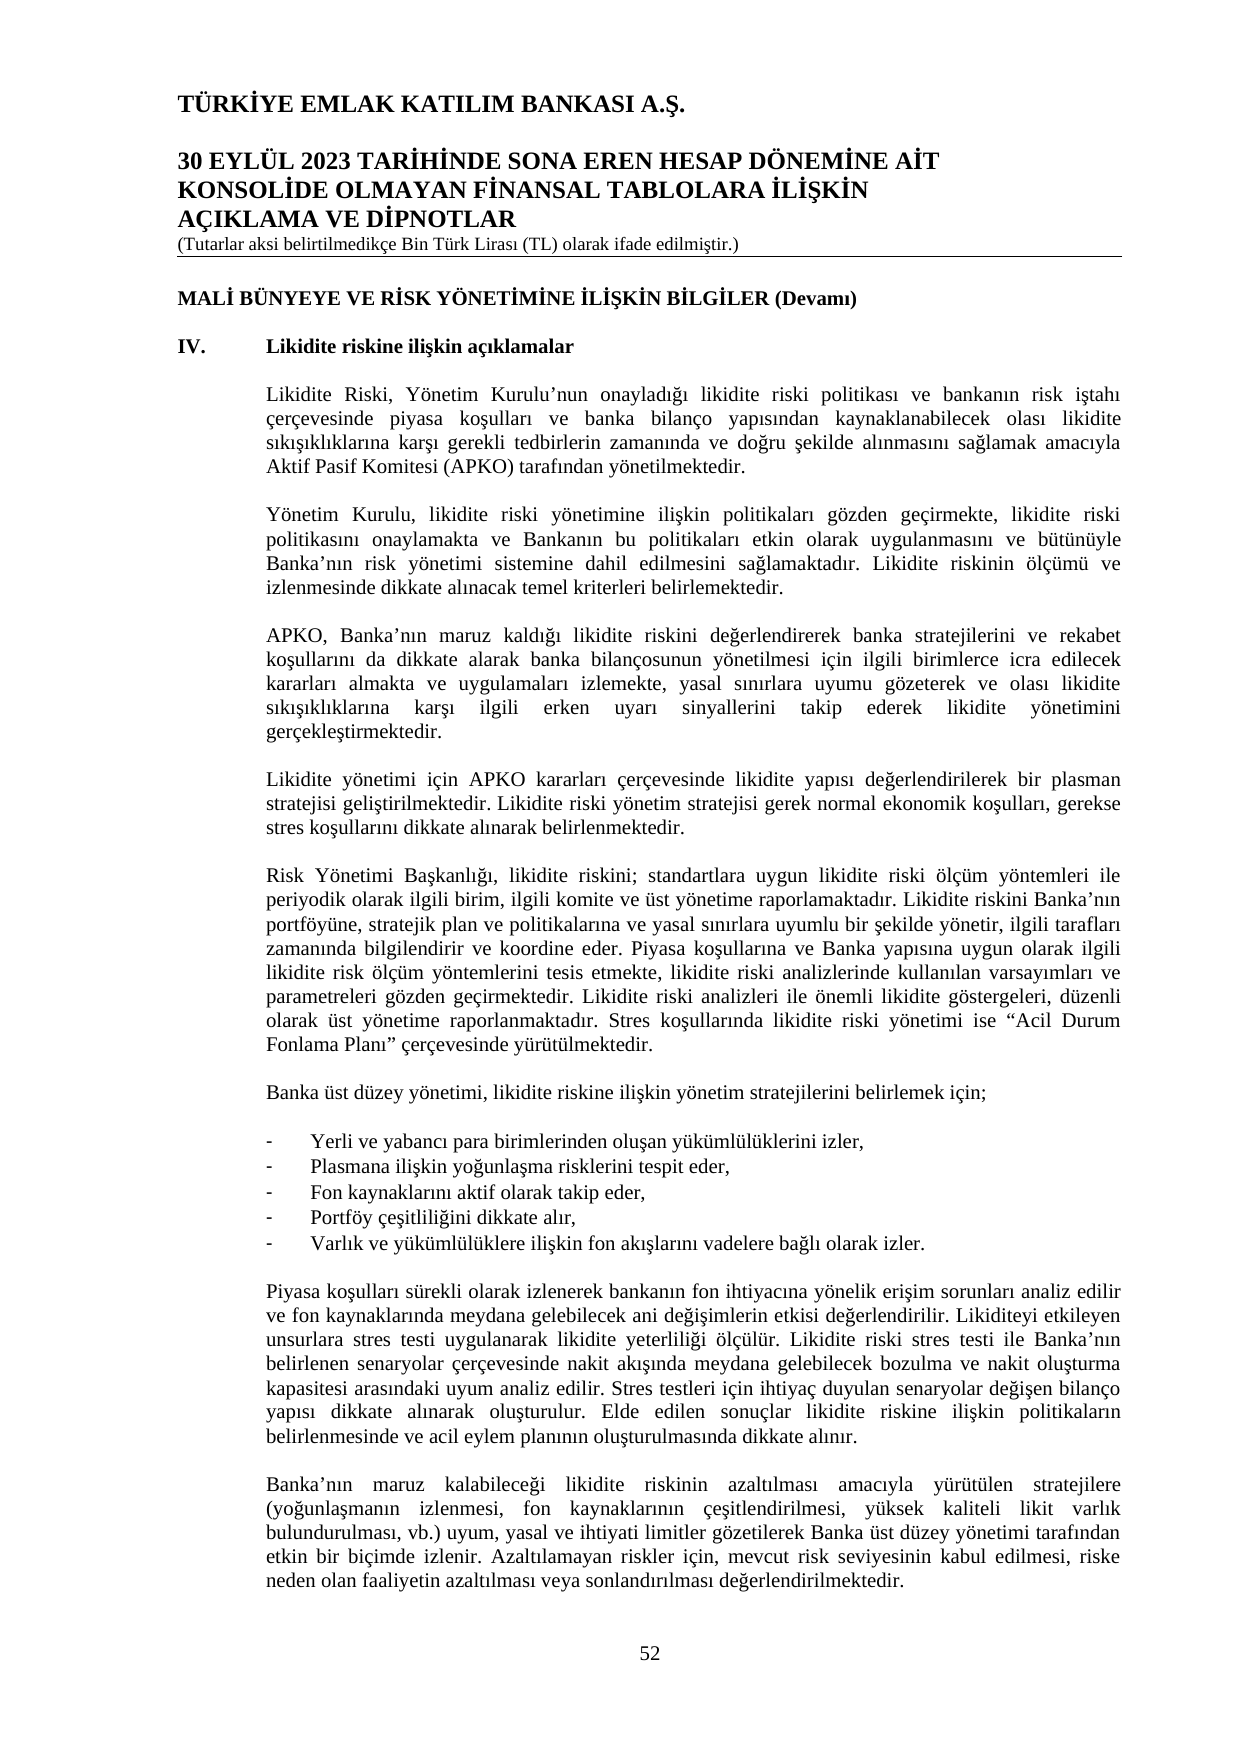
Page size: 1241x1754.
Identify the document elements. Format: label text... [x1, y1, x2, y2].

text Likidite yönetimi için APKO kararları çerçevesinde likidite yapısı değerlendirilerek bir plasman stratejisi geliştirilmektedir. Likidite riski yönetim stratejisi gerek normal ekonomik koşulları, gerekse stres koşullarını dikkate alınarak belirlenmektedir. [266, 767, 1122, 839]
text Risk Yönetimi Başkanlığı, likidite riskini; standartlara uygun likidite riski ölçüm yöntemleri ile periyodik olarak ilgili birim, ilgili komite ve üst yönetime raporlamaktadır. Likidite riskini Banka’nın portföyüne, stratejik plan ve politikalarına ve yasal sınırlara uyumlu bir şekilde yönetir, ilgili tarafları zamanında bilgilendirir ve koordine eder. Piyasa koşullarına ve Banka yapısına uygun olarak ilgili likidite risk ölçüm yöntemlerini tesis etmekte, likidite riski analizlerinde kullanılan varsayımları ve parametreleri gözden geçirmektedir. Likidite riski analizleri ile önemli likidite göstergeleri, düzenli olarak üst yönetime raporlanmaktadır. Stres koşullarında likidite riski yönetimi ise “Acil Durum Fonlama Planı” çerçevesinde yürütülmektedir. [266, 863, 1122, 1056]
list Likidite riskine ilişkin açıklamalar [177, 334, 1122, 358]
text MALİ BÜNYEYE VE RİSK YÖNETİMİNE İLİŞKİN BİLGİLER (Devamı) [177, 286, 1122, 310]
text Banka’nın maruz kalabileceği likidite riskinin azaltılması amacıyla yürütülen stratejilere (yoğunlaşmanın izlenmesi, fon kaynaklarının çeşitlendirilmesi, yüksek kaliteli likit varlık bulundurulması, vb.) uyum, yasal ve ihtiyati limitler gözetilerek Banka üst düzey yönetimi tarafından etkin bir biçimde izlenir. Azaltılamayan riskler için, mevcut risk seviyesinin kabul edilmesi, riske neden olan faaliyetin azaltılması veya sonlandırılması değerlendirilmektedir. [266, 1472, 1122, 1592]
text APKO, Banka’nın maruz kaldığı likidite riskini değerlendirerek banka stratejilerini ve rekabet koşullarını da dikkate alarak banka bilançosunun yönetilmesi için ilgili birimlerce icra edilecek kararları almakta ve uygulamaları izlemekte, yasal sınırlara uyumu gözeterek ve olası likidite sıkışıklıklarına karşı ilgili erken uyarı sinyallerini takip ederek likidite yönetimini gerçekleştirmektedir. [266, 623, 1122, 743]
list Fon kaynaklarını aktif olarak takip eder, [266, 1179, 1122, 1204]
text Likidite Riski, Yönetim Kurulu’nun onayladığı likidite riski politikası ve bankanın risk iştahı çerçevesinde piyasa koşulları ve banka bilanço yapısından kaynaklanabilecek olası likidite sıkışıklıklarına karşı gerekli tedbirlerin zamanında ve doğru şekilde alınmasını sağlamak amacıyla Aktif Pasif Komitesi (APKO) tarafından yönetilmektedir. [266, 382, 1122, 478]
list Yerli ve yabancı para birimlerinden oluşan yükümlülüklerini izler, [266, 1128, 1122, 1153]
text Banka üst düzey yönetimi, likidite riskine ilişkin yönetim stratejilerini belirlemek için; [266, 1080, 1122, 1104]
list Varlık ve yükümlülüklere ilişkin fon akışlarını vadelere bağlı olarak izler. [266, 1230, 1122, 1255]
text Piyasa koşulları sürekli olarak izlenerek bankanın fon ihtiyacına yönelik erişim sorunları analiz edilir ve fon kaynaklarında meydana gelebilecek ani değişimlerin etkisi değerlendirilir. Likiditeyi etkileyen unsurlara stres testi uygulanarak likidite yeterliliği ölçülür. Likidite riski stres testi ile Banka’nın belirlenen senaryolar çerçevesinde nakit akışında meydana gelebilecek bozulma ve nakit oluşturma kapasitesi arasındaki uyum analiz edilir. Stres testleri için ihtiyaç duyulan senaryolar değişen bilanço yapısı dikkate alınarak oluşturulur. Elde edilen sonuçlar likidite riskine ilişkin politikaların belirlenmesinde ve acil eylem planının oluşturulmasında dikkate alınır. [266, 1279, 1122, 1448]
list Plasmana ilişkin yoğunlaşma risklerini tespit eder, [266, 1153, 1122, 1179]
text Yönetim Kurulu, likidite riski yönetimine ilişkin politikaları gözden geçirmekte, likidite riski politikasını onaylamakta ve Bankanın bu politikaları etkin olarak uygulanmasını ve bütünüyle Banka’nın risk yönetimi sistemine dahil edilmesini sağlamaktadır. Likidite riskinin ölçümü ve izlenmesinde dikkate alınacak temel kriterleri belirlemektedir. [266, 502, 1122, 599]
list Portföy çeşitliliğini dikkate alır, [266, 1204, 1122, 1230]
